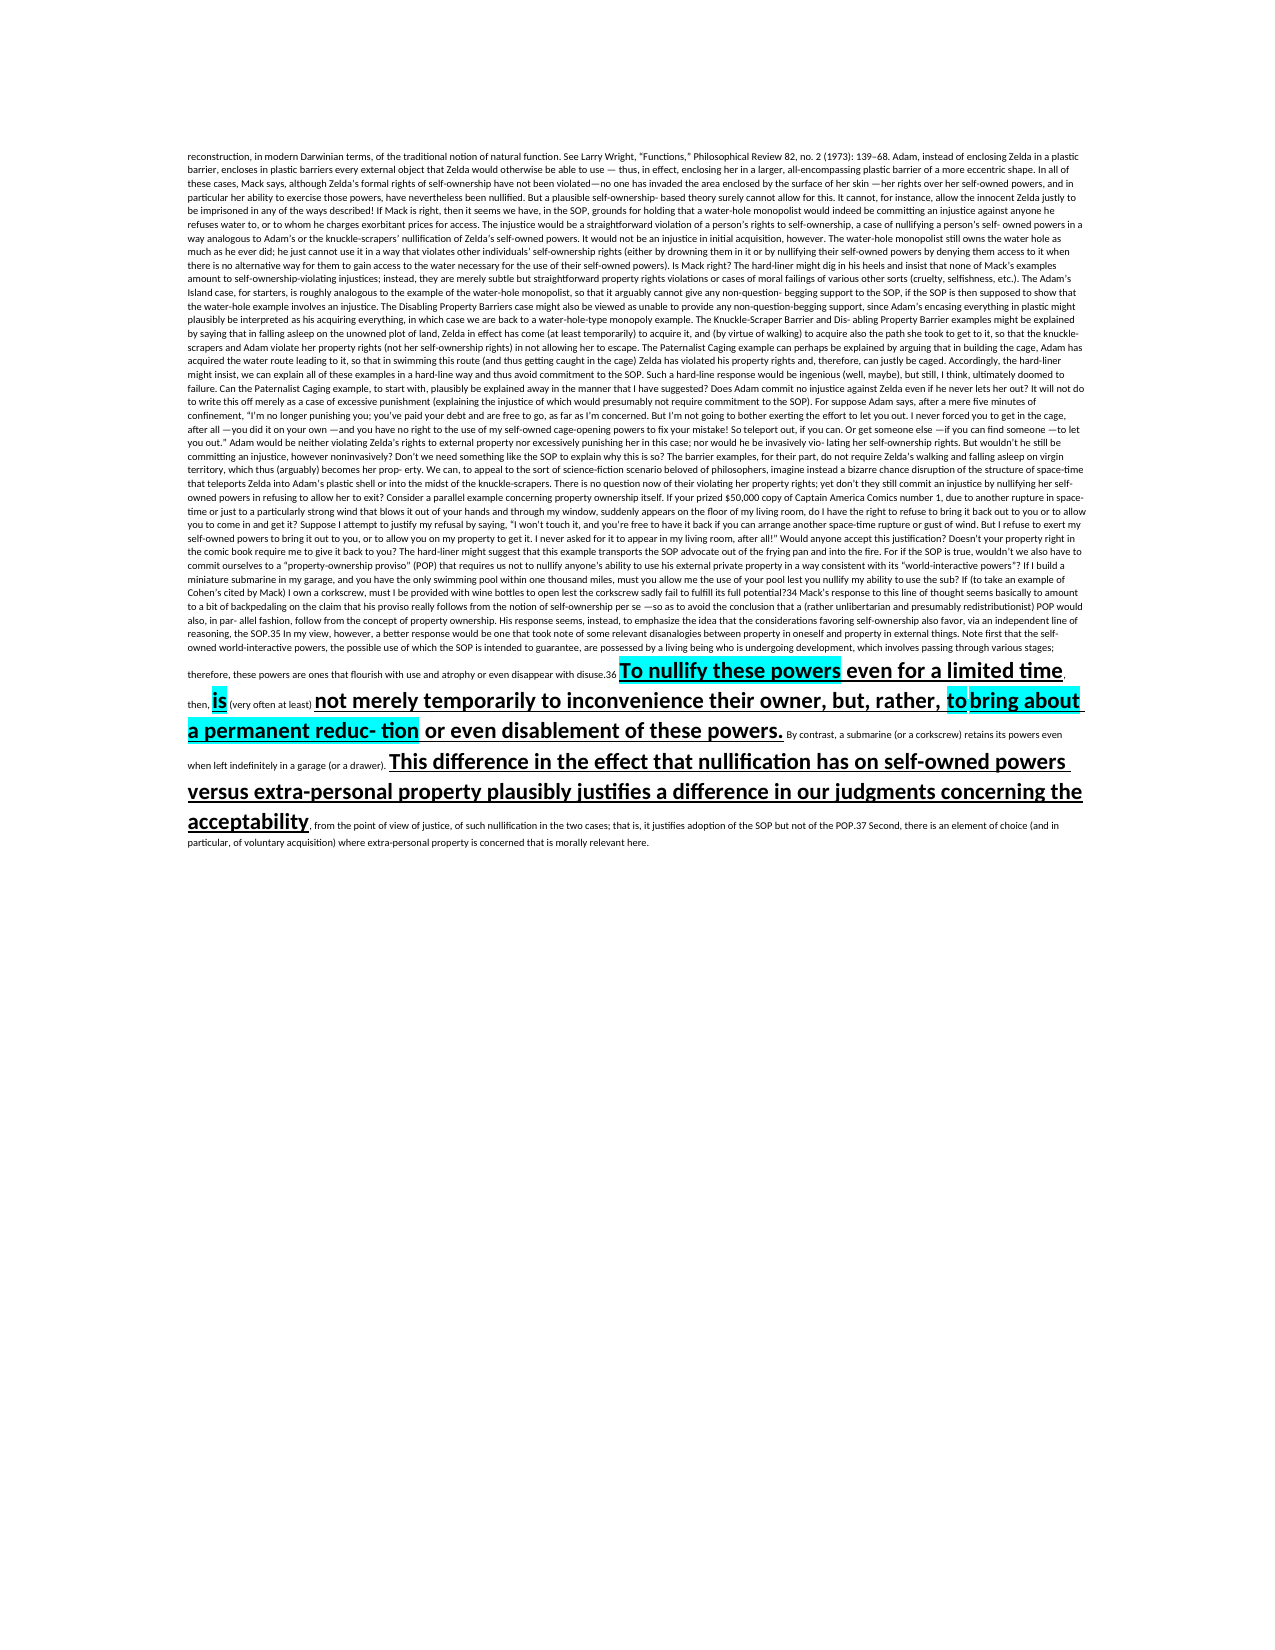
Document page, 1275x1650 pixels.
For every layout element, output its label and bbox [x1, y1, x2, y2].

text [187, 150, 1087, 849]
